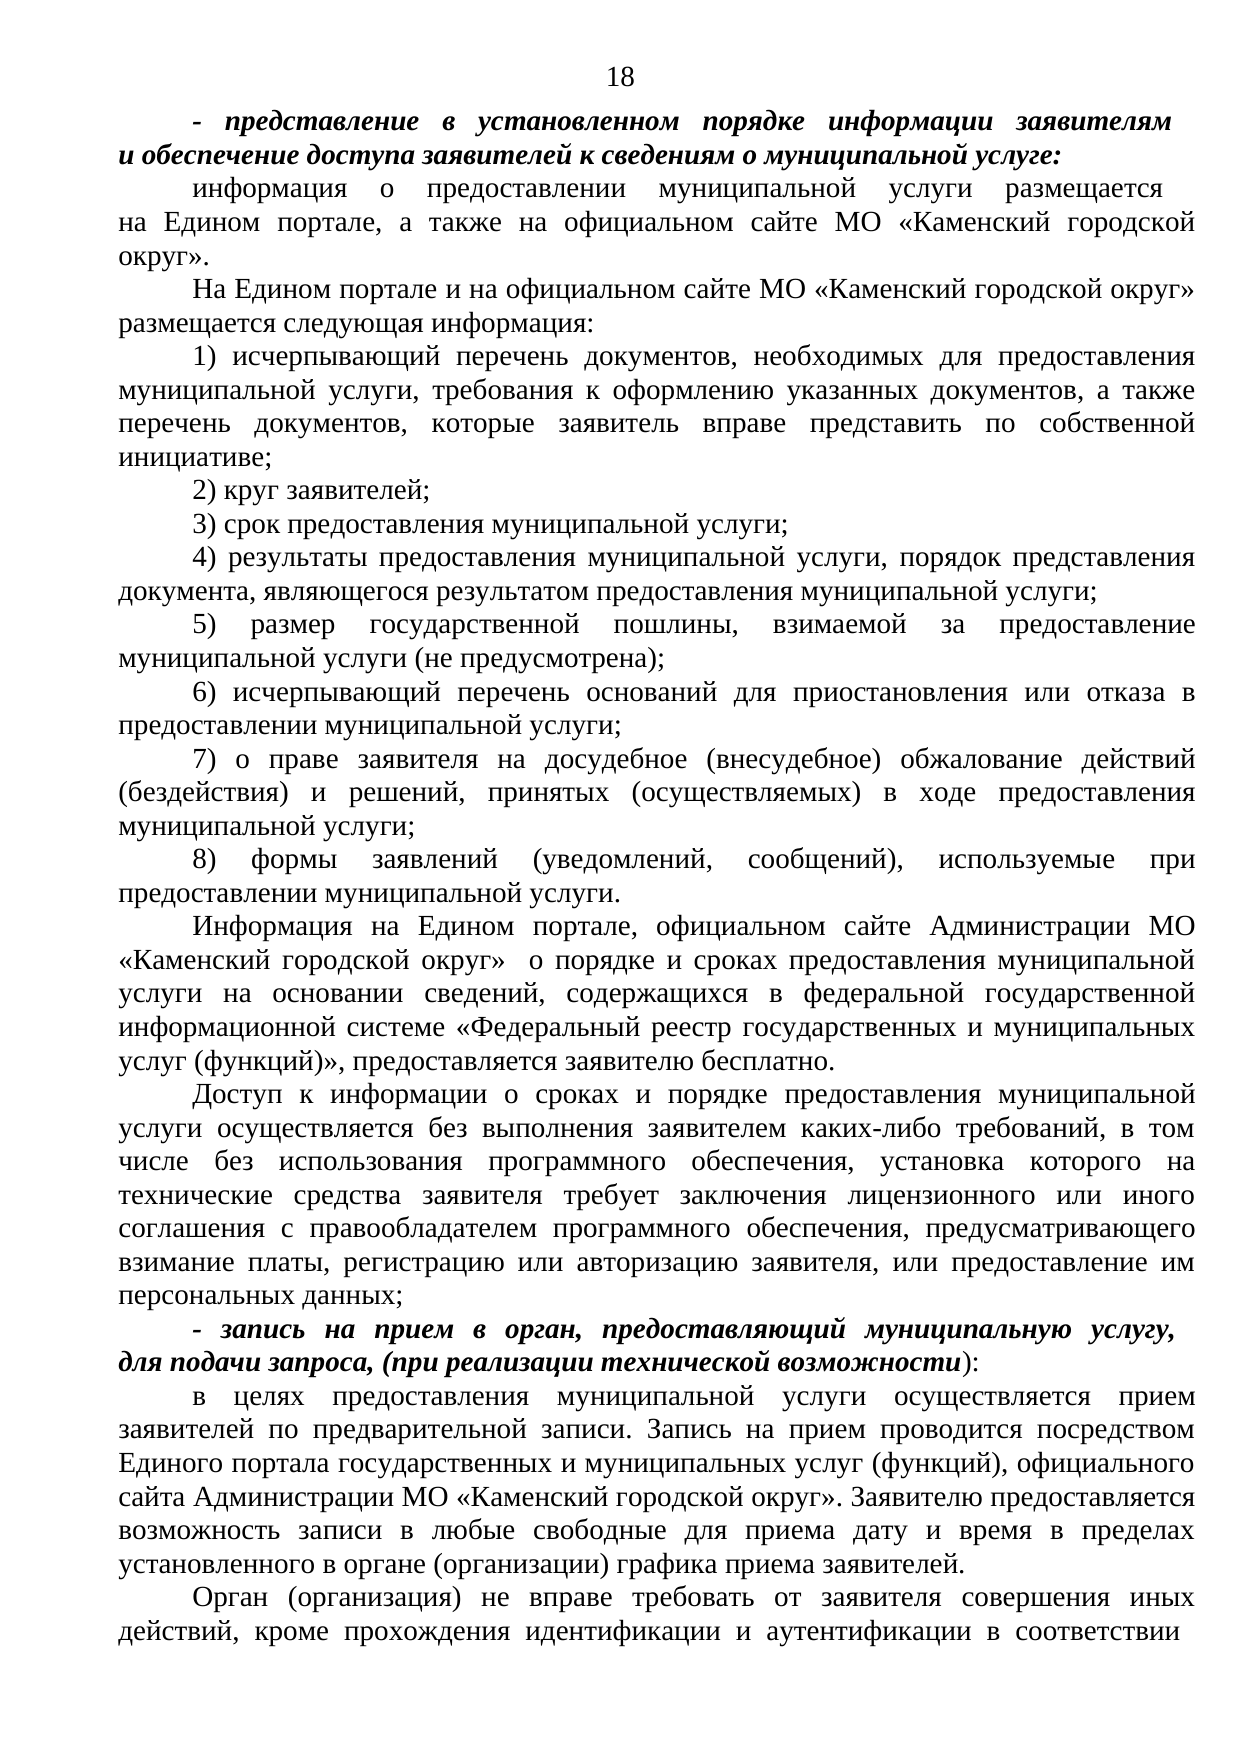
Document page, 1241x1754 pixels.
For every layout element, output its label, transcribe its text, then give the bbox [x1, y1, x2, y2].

text - запись на прием в орган, предоставляющий муниципальную услугу, для подачи запроса, (при реализации технической возможности): [118, 1311, 1196, 1378]
text 4) результаты предоставления муниципальной услуги, порядок представления документа, являющегося результатом предоставления муниципальной услуги; [118, 539, 1196, 607]
text 8) формы заявлений (уведомлений, сообщений), используемые при предоставлении муниципальной услуги. [118, 841, 1196, 908]
text информация о предоставлении муниципальной услуги размещается на Едином портале, а также на официальном сайте МО «Каменский городской округ». [118, 171, 1196, 271]
text 1) исчерпывающий перечень документов, необходимых для предоставления муниципальной услуги, требования к оформлению указанных документов, а также перечень документов, которые заявитель вправе представить по собственной инициативе; [118, 338, 1196, 472]
text 2) круг заявителей; [118, 472, 1196, 506]
text На Едином портале и на официальном сайте МО «Каменский городской округ» размещается следующая информация: [118, 271, 1196, 338]
text Информация на Едином портале, официальном сайте Администрации МО «Каменский городской округ» о порядке и сроках предоставления муниципальной услуги на основании сведений, содержащихся в федеральной государственной информационной системе «Федеральный реестр государственных и муниципальных услуг (функций)», предоставляется заявителю бесплатно. [118, 908, 1196, 1076]
text 6) исчерпывающий перечень оснований для приостановления или отказа в предоставлении муниципальной услуги; [118, 674, 1196, 741]
text 3) срок предоставления муниципальной услуги; [118, 506, 1196, 539]
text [118, 1579, 1196, 1646]
text - представление в установленном порядке информации заявителям и обеспечение доступа заявителей к сведениям о муниципальной услуге: [118, 103, 1196, 171]
text 7) о праве заявителя на досудебное (внесудебное) обжалование действий (бездействия) и решений, принятых (осуществляемых) в ходе предоставления муниципальной услуги; [118, 741, 1196, 841]
text Доступ к информации о сроках и порядке предоставления муниципальной услуги осуществляется без выполнения заявителем каких-либо требований, в том числе без использования программного обеспечения, установка которого на технические средства заявителя требует заключения лицензионного или иного соглашения с правообладателем программного обеспечения, предусматривающего взимание платы, регистрацию или авторизацию заявителя, или предоставление им персональных данных; [118, 1076, 1196, 1311]
text 5) размер государственной пошлины, взимаемой за предоставление муниципальной услуги (не предусмотрена); [118, 607, 1196, 674]
text в целях предоставления муниципальной услуги осуществляется прием заявителей по предварительной записи. Запись на прием проводится посредством Единого портала государственных и муниципальных услуг (функций), официального сайта Администрации МО «Каменский городской округ». Заявителю предоставляется возможность записи в любые свободные для приема дату и время в пределах установленного в органе (организации) графика приема заявителей. [118, 1378, 1196, 1579]
